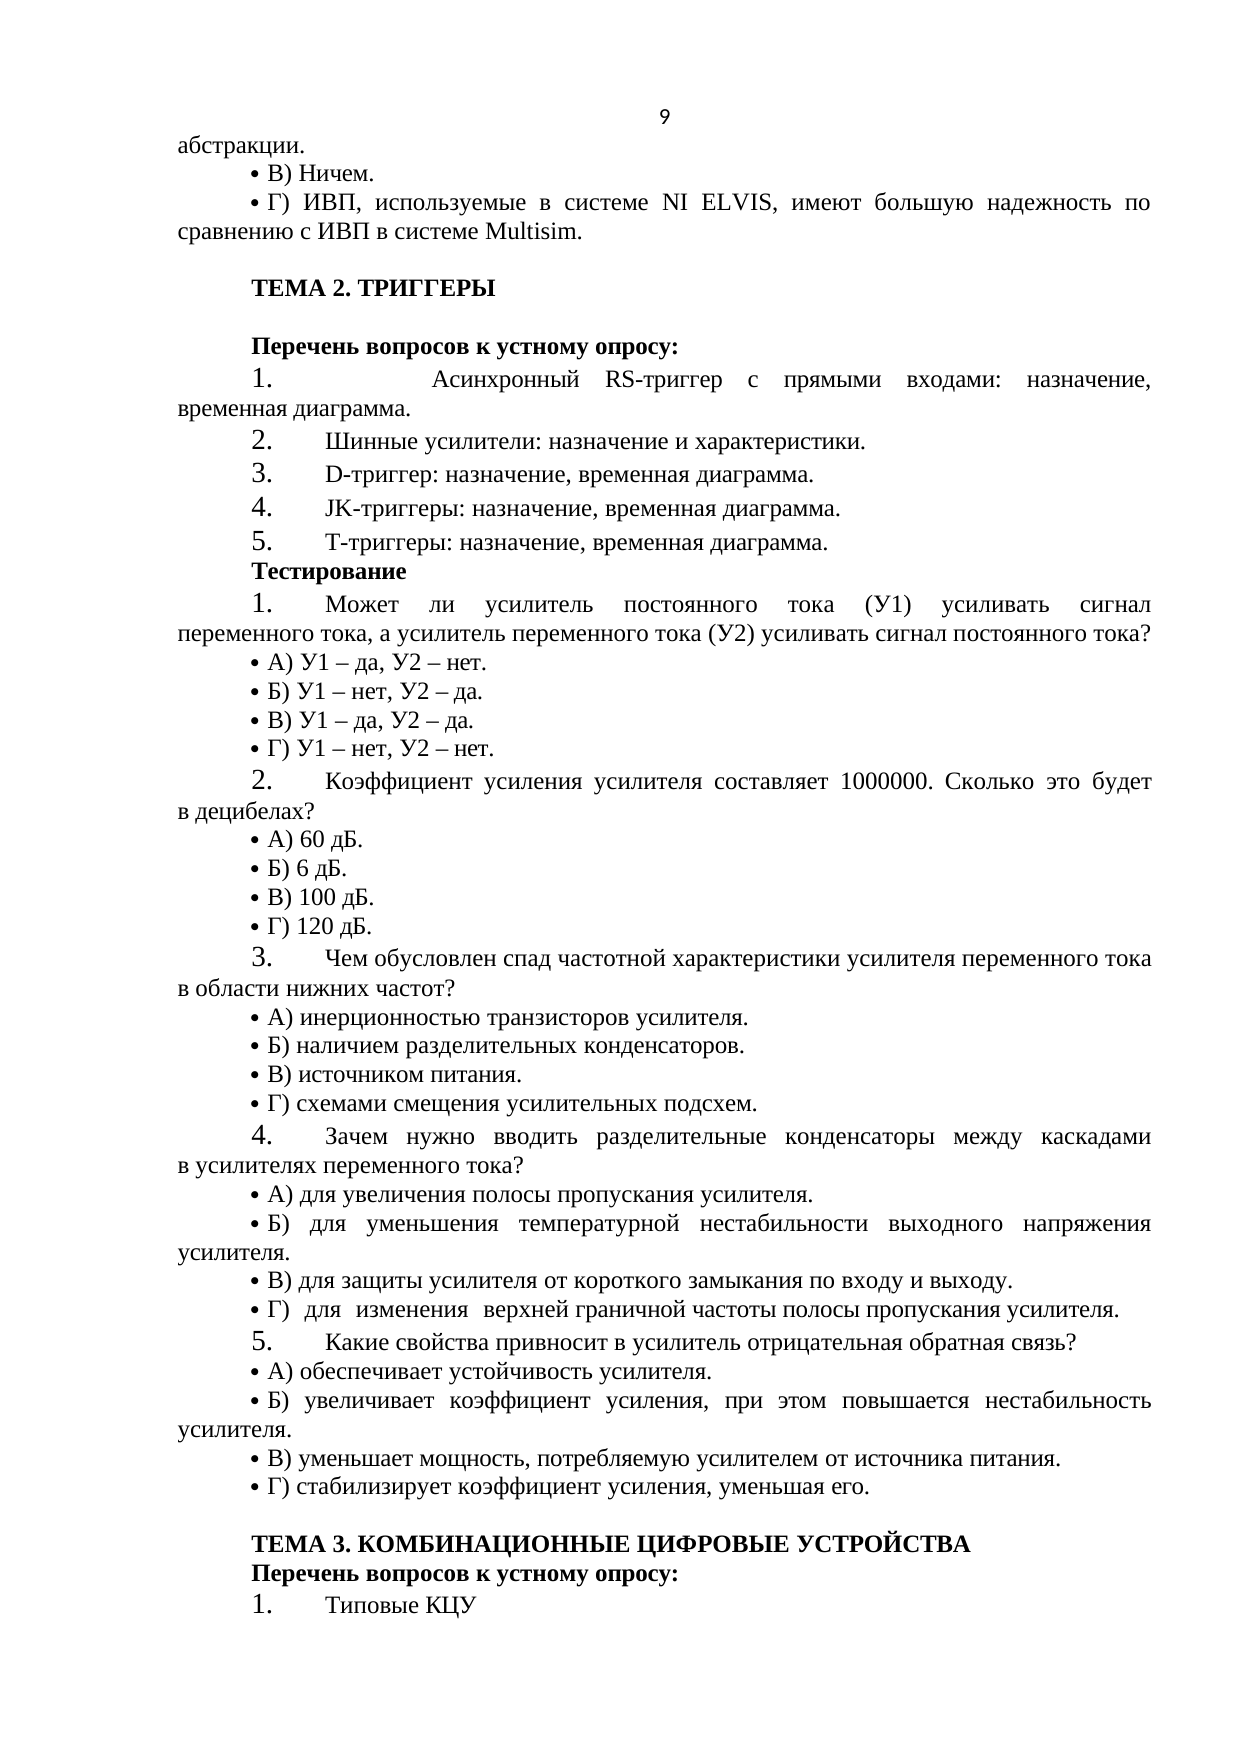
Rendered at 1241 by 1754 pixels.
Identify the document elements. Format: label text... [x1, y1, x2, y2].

list А) для увеличения полосы пропускания усилителя. [177, 1179, 1152, 1208]
list В) источником питания. [177, 1059, 1152, 1088]
subtitle ТЕМА 3. КОМБИНАЦИОННЫЕ ЦИФРОВЫЕ УСТРОЙСТВА [177, 1529, 1152, 1558]
list А) обеспечивает устойчивость усилителя. [177, 1356, 1152, 1385]
list Г) 120 дБ. [177, 911, 1152, 939]
list Шинные усилители: назначение и характеристики. [177, 422, 1152, 456]
list Т-триггеры: назначение, временная диаграмма. [177, 523, 1152, 556]
list В) уменьшает мощность, потребляемую усилителем от источника питания. [177, 1443, 1152, 1471]
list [177, 130, 1152, 158]
list Зачем нужно вводить разделительные конденсаторы между каскадами в усилителях переменного тока? [177, 1117, 1152, 1179]
list Б) наличием разделительных конденсаторов. [177, 1031, 1152, 1059]
list Коэффициент усиления усилителя составляет 1000000. Сколько это будет в децибелах? [177, 762, 1152, 824]
list Чем обусловлен спад частотной характеристики усилителя переменного тока в области нижних частот? [177, 939, 1152, 1002]
subtitle Перечень вопросов к устному опросу: [177, 1558, 1152, 1586]
list Б) для уменьшения температурной нестабильности выходного напряжения усилителя. [177, 1208, 1152, 1265]
list Типовые КЦУ [177, 1586, 1152, 1620]
list В) У1 – да, У2 – да. [177, 705, 1152, 733]
subtitle Тестирование [177, 556, 1152, 585]
list JK-триггеры: назначение, временная диаграмма. [177, 489, 1152, 523]
subtitle ТЕМА 2. ТРИГГЕРЫ [177, 273, 1152, 302]
list Б) 6 дБ. [177, 853, 1152, 882]
list Б) увеличивает коэффициент усиления, при этом повышается нестабильность усилителя. [177, 1385, 1152, 1443]
list Г) У1 – нет, У2 – нет. [177, 733, 1152, 762]
list Какие свойства привносит в усилитель отрицательная обратная связь? [177, 1323, 1152, 1356]
subtitle Перечень вопросов к устному опросу: [177, 331, 1152, 360]
list А) 60 дБ. [177, 824, 1152, 853]
list Г) ИВП, используемые в системе NI ELVIS, имеют большую надежность по сравнению с ИВП в системе Multisim. [177, 187, 1152, 245]
list А) инерционностью транзисторов усилителя. [177, 1002, 1152, 1031]
list Б) У1 – нет, У2 – да. [177, 676, 1152, 705]
list В) 100 дБ. [177, 882, 1152, 911]
list D-триггер: назначение, временная диаграмма. [177, 456, 1152, 489]
list Г) схемами смещения усилительных подсхем. [177, 1088, 1152, 1117]
list Асинхронный RS-триггер с прямыми входами: назначение, временная диаграмма. [177, 360, 1152, 422]
list А) У1 – да, У2 – нет. [177, 647, 1152, 676]
list Г) для изменения верхней граничной частоты полосы пропускания усилителя. [177, 1294, 1152, 1323]
list Г) стабилизирует коэффициент усиления, уменьшая его. [177, 1471, 1152, 1500]
list Может ли усилитель постоянного тока (У1) усиливать сигнал переменного тока, а усилитель переменного тока (У2) усиливать сигнал постоянного тока? [177, 585, 1152, 647]
list В) Ничем. [177, 158, 1152, 187]
list В) для защиты усилителя от короткого замыкания по входу и выходу. [177, 1265, 1152, 1294]
